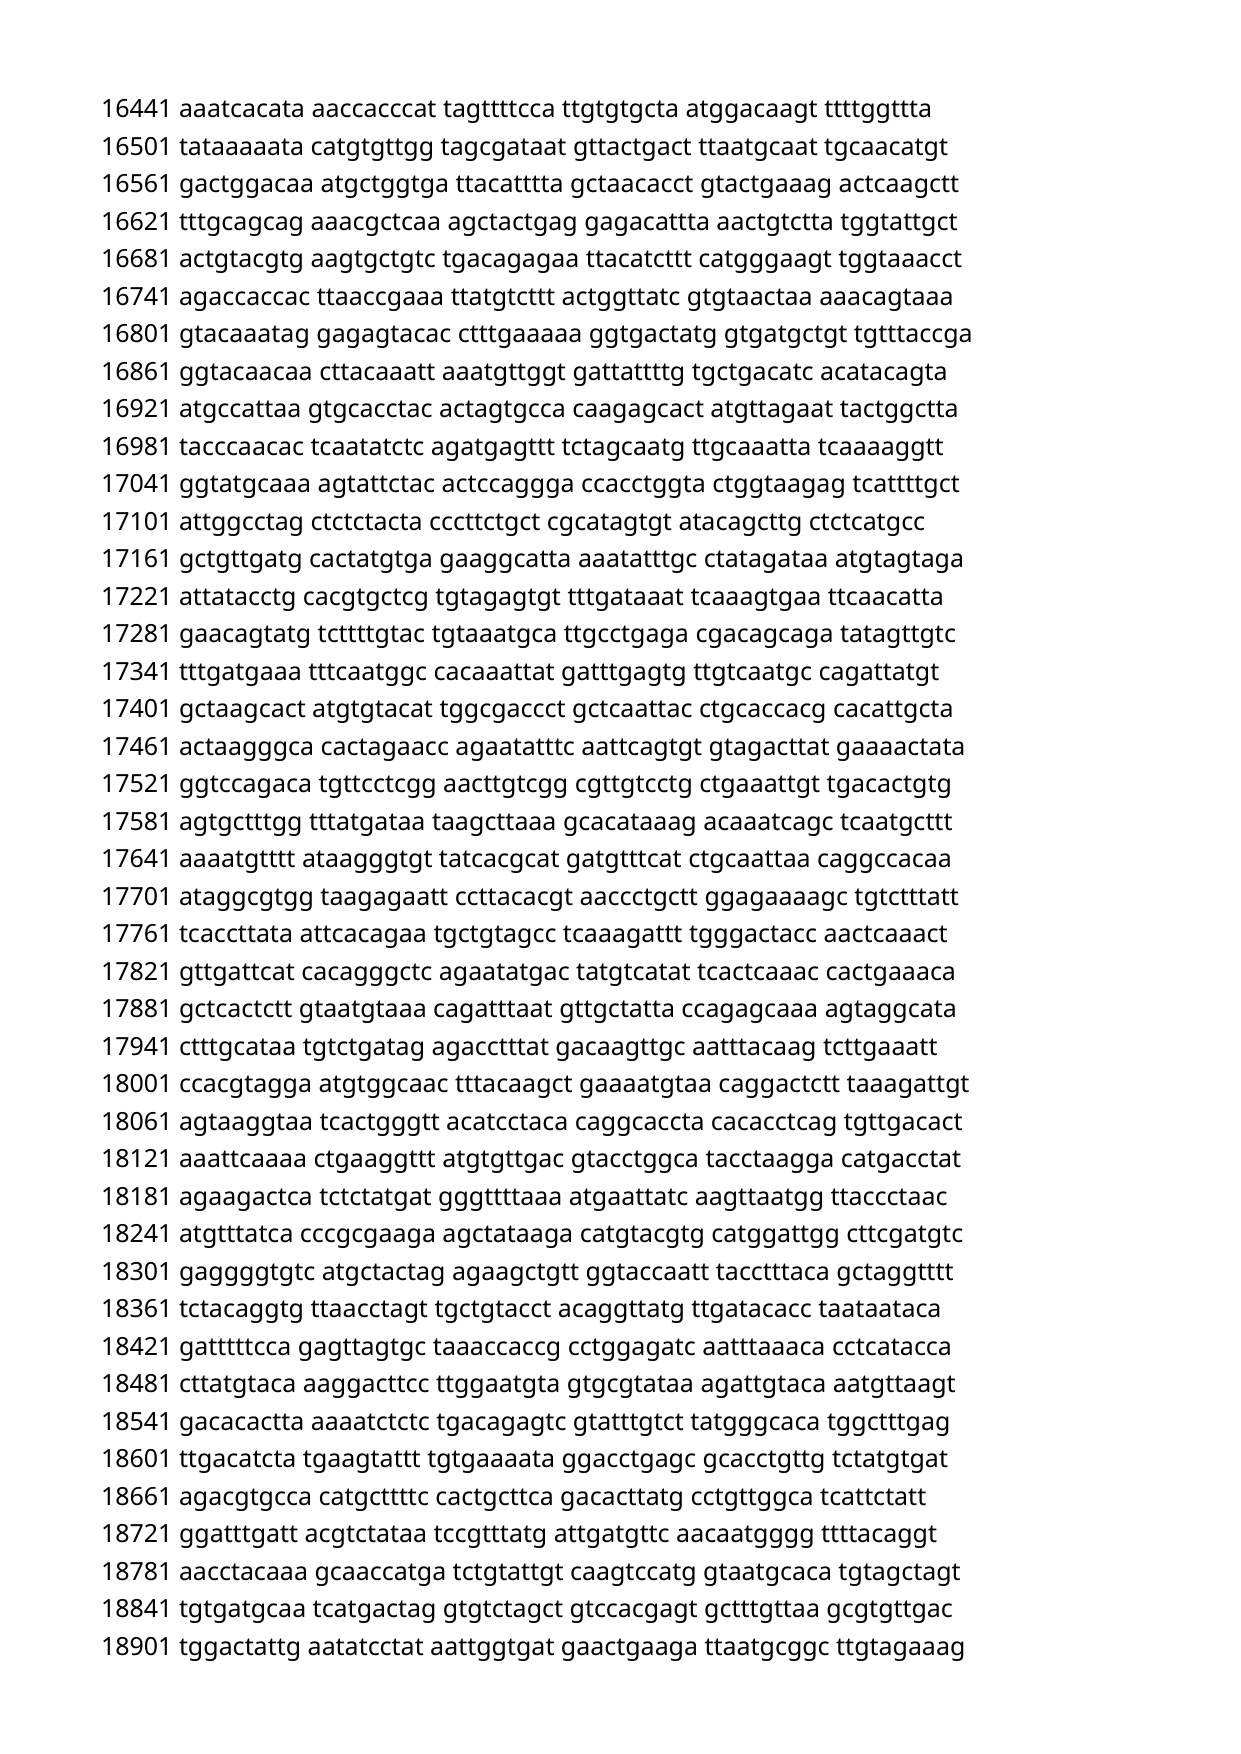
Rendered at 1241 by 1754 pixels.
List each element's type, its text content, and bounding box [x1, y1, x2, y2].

text 18661 agacgtgcca catgcttttc cactgcttca gacacttatg cctgttggca tcattctatt [75, 1477, 1165, 1514]
text 17221 attatacctg cacgtgctcg tgtagagtgt tttgataaat tcaaagtgaa ttcaacatta [75, 577, 1165, 614]
text 18901 tggactattg aatatcctat aattggtgat gaactgaaga ttaatgcggc ttgtagaaag [75, 1627, 1165, 1664]
text 17881 gctcactctt gtaatgtaaa cagatttaat gttgctatta ccagagcaaa agtaggcata [75, 989, 1165, 1027]
text 18841 tgtgatgcaa tcatgactag gtgtctagct gtccacgagt gctttgttaa gcgtgttgac [75, 1589, 1165, 1627]
text 17101 attggcctag ctctctacta cccttctgct cgcatagtgt atacagcttg ctctcatgcc [75, 502, 1165, 539]
text 16741 agaccaccac ttaaccgaaa ttatgtcttt actggttatc gtgtaactaa aaacagtaaa [75, 277, 1165, 314]
text 18481 cttatgtaca aaggacttcc ttggaatgta gtgcgtataa agattgtaca aatgttaagt [75, 1364, 1165, 1402]
text 18781 aacctacaaa gcaaccatga tctgtattgt caagtccatg gtaatgcaca tgtagctagt [75, 1552, 1165, 1589]
text 17761 tcaccttata attcacagaa tgctgtagcc tcaaagattt tgggactacc aactcaaact [75, 914, 1165, 952]
text 17341 tttgatgaaa tttcaatggc cacaaattat gatttgagtg ttgtcaatgc cagattatgt [75, 652, 1165, 689]
text 16681 actgtacgtg aagtgctgtc tgacagagaa ttacatcttt catgggaagt tggtaaacct [75, 239, 1165, 277]
text 18061 agtaaggtaa tcactgggtt acatcctaca caggcaccta cacacctcag tgttgacact [75, 1102, 1165, 1139]
text 16501 tataaaaata catgtgttgg tagcgataat gttactgact ttaatgcaat tgcaacatgt [75, 127, 1165, 164]
text 16981 tacccaacac tcaatatctc agatgagttt tctagcaatg ttgcaaatta tcaaaaggtt [75, 427, 1165, 464]
text 17941 ctttgcataa tgtctgatag agacctttat gacaagttgc aatttacaag tcttgaaatt [75, 1027, 1165, 1064]
text 17401 gctaagcact atgtgtacat tggcgaccct gctcaattac ctgcaccacg cacattgcta [75, 689, 1165, 727]
text 16801 gtacaaatag gagagtacac ctttgaaaaa ggtgactatg gtgatgctgt tgtttaccga [75, 314, 1165, 352]
text 17641 aaaatgtttt ataagggtgt tatcacgcat gatgtttcat ctgcaattaa caggccacaa [75, 839, 1165, 877]
text 17821 gttgattcat cacagggctc agaatatgac tatgtcatat tcactcaaac cactgaaaca [75, 952, 1165, 989]
text 16921 atgccattaa gtgcacctac actagtgcca caagagcact atgttagaat tactggctta [75, 389, 1165, 427]
text 17521 ggtccagaca tgttcctcgg aacttgtcgg cgttgtcctg ctgaaattgt tgacactgtg [75, 764, 1165, 802]
text 18601 ttgacatcta tgaagtattt tgtgaaaata ggacctgagc gcacctgttg tctatgtgat [75, 1439, 1165, 1477]
text 16861 ggtacaacaa cttacaaatt aaatgttggt gattattttg tgctgacatc acatacagta [75, 352, 1165, 389]
text 17281 gaacagtatg tcttttgtac tgtaaatgca ttgcctgaga cgacagcaga tatagttgtc [75, 614, 1165, 652]
text 18181 agaagactca tctctatgat gggttttaaa atgaattatc aagttaatgg ttaccctaac [75, 1177, 1165, 1214]
text 18361 tctacaggtg ttaacctagt tgctgtacct acaggttatg ttgatacacc taataataca [75, 1289, 1165, 1327]
text 18241 atgtttatca cccgcgaaga agctataaga catgtacgtg catggattgg cttcgatgtc [75, 1214, 1165, 1252]
text 17461 actaagggca cactagaacc agaatatttc aattcagtgt gtagacttat gaaaactata [75, 727, 1165, 764]
text 18301 gaggggtgtc atgctactag agaagctgtt ggtaccaatt tacctttaca gctaggtttt [75, 1252, 1165, 1289]
text 16561 gactggacaa atgctggtga ttacatttta gctaacacct gtactgaaag actcaagctt [75, 164, 1165, 202]
text 17041 ggtatgcaaa agtattctac actccaggga ccacctggta ctggtaagag tcattttgct [75, 464, 1165, 502]
text 16441 aaatcacata aaccacccat tagttttcca ttgtgtgcta atggacaagt ttttggttta [75, 89, 1165, 127]
text 18541 gacacactta aaaatctctc tgacagagtc gtatttgtct tatgggcaca tggctttgag [75, 1402, 1165, 1439]
text 18421 gatttttcca gagttagtgc taaaccaccg cctggagatc aatttaaaca cctcatacca [75, 1327, 1165, 1364]
text 18121 aaattcaaaa ctgaaggttt atgtgttgac gtacctggca tacctaagga catgacctat [75, 1139, 1165, 1177]
text 18721 ggatttgatt acgtctataa tccgtttatg attgatgttc aacaatgggg ttttacaggt [75, 1514, 1165, 1552]
text 18001 ccacgtagga atgtggcaac tttacaagct gaaaatgtaa caggactctt taaagattgt [75, 1064, 1165, 1102]
text 16621 tttgcagcag aaacgctcaa agctactgag gagacattta aactgtctta tggtattgct [75, 202, 1165, 239]
text 17161 gctgttgatg cactatgtga gaaggcatta aaatatttgc ctatagataa atgtagtaga [75, 539, 1165, 577]
text 17701 ataggcgtgg taagagaatt ccttacacgt aaccctgctt ggagaaaagc tgtctttatt [75, 877, 1165, 914]
text 17581 agtgctttgg tttatgataa taagcttaaa gcacataaag acaaatcagc tcaatgcttt [75, 802, 1165, 839]
